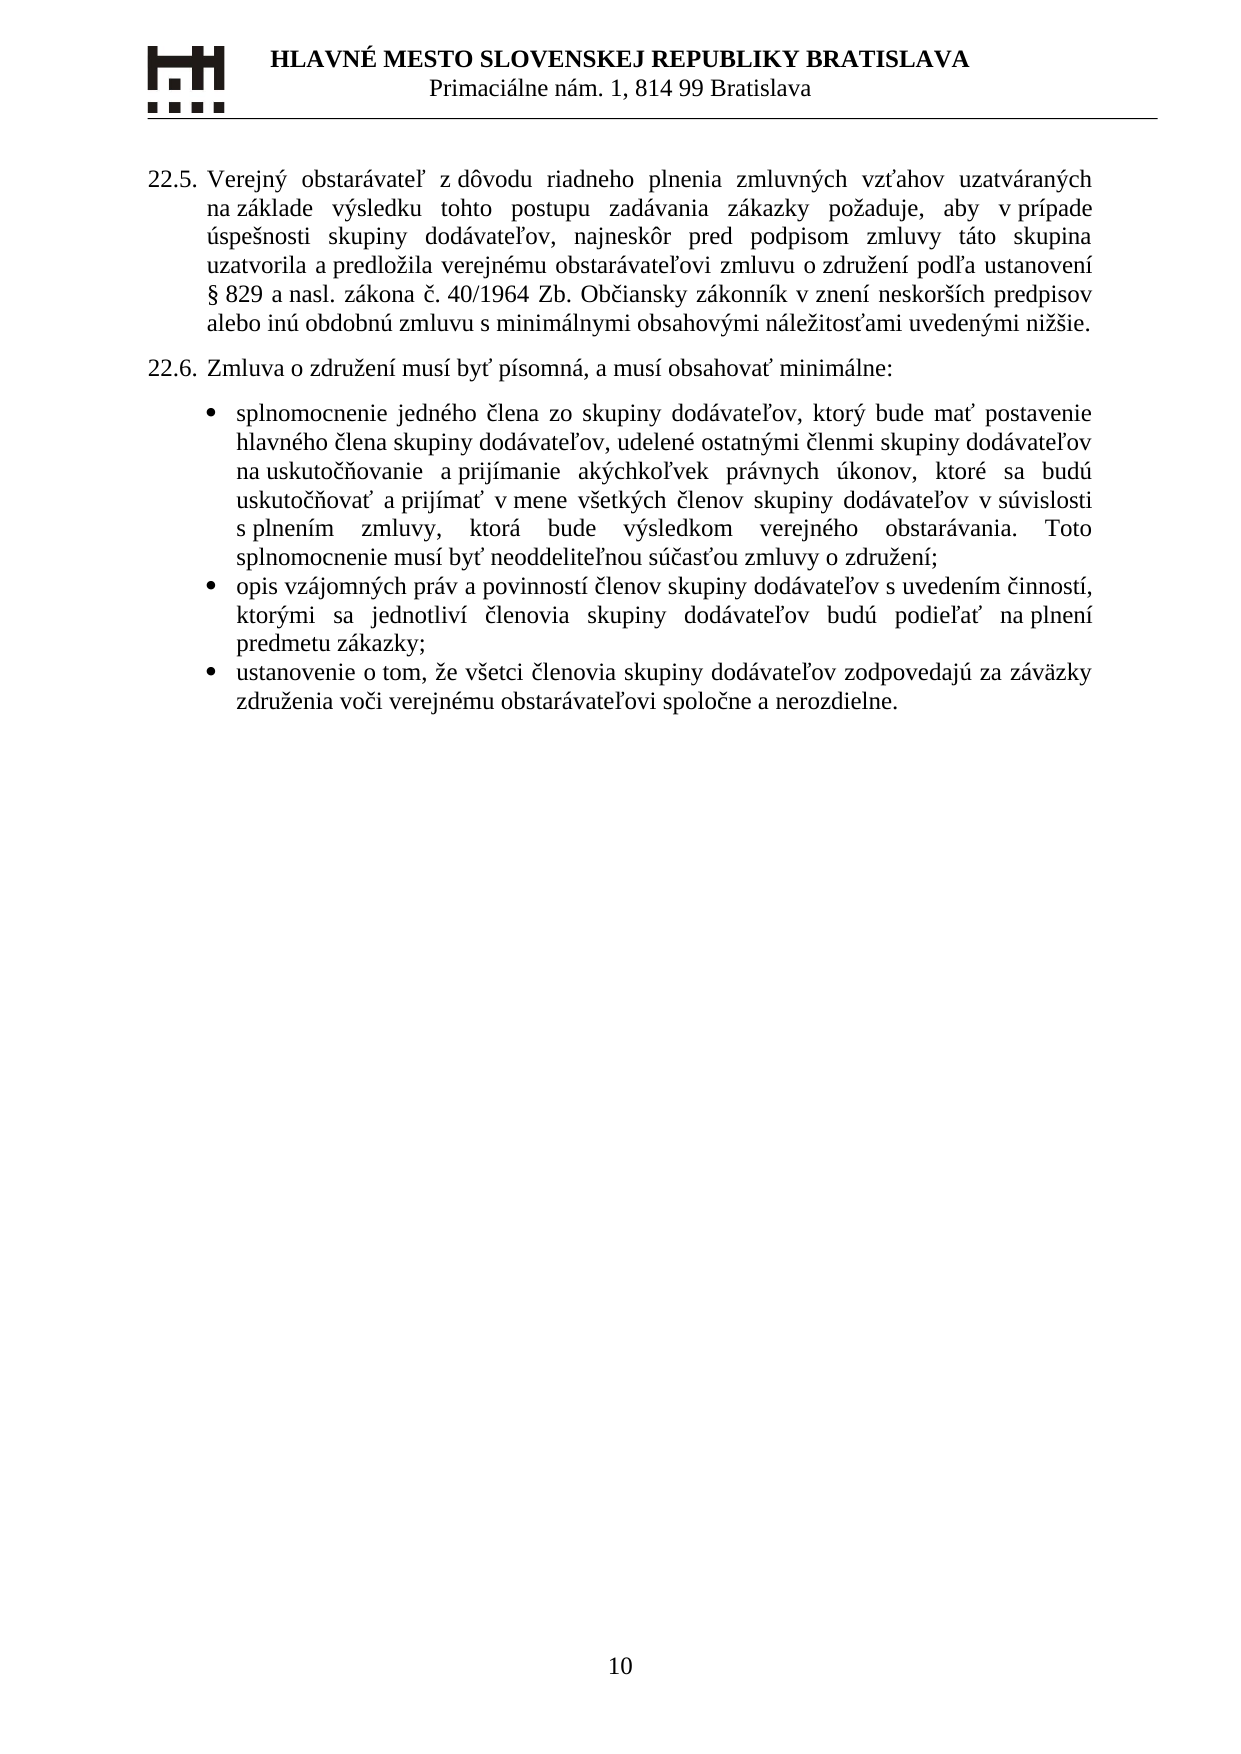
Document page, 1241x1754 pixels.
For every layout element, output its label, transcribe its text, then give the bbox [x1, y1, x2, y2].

picture [147, 46, 225, 113]
subtitle ustanovenie o tom, že všetci členovia skupiny dodávateľov zodpovedajú za záväzky združenia voči verejnému obstarávateľovi spoločne a nerozdielne. [207, 657, 1093, 715]
list Zmluva o združení musí byť písomná, a musí obsahovať minimálne: [148, 353, 1093, 382]
list Verejný obstarávateľ z dôvodu riadneho plnenia zmluvných vzťahov uzatváraných na základe výsledku tohto postupu zadávania zákazky požaduje, aby v prípade úspešnosti skupiny dodávateľov, najneskôr pred podpisom zmluvy táto skupina uzatvorila a predložila verejnému obstarávateľovi zmluvu o združení podľa ustanovení § 829 a nasl. zákona č. 40/1964 Zb. Občiansky zákonník v znení neskorších predpisov alebo inú obdobnú zmluvu s minimálnymi obsahovými náležitosťami uvedenými nižšie. [148, 164, 1093, 336]
subtitle opis vzájomných práv a povinností členov skupiny dodávateľov s uvedením činností, ktorými sa jednotliví členovia skupiny dodávateľov budú podieľať na plnení predmetu zákazky; [207, 571, 1093, 657]
subtitle splnomocnenie jedného člena zo skupiny dodávateľov, ktorý bude mať postavenie hlavného člena skupiny dodávateľov, udelené ostatnými členmi skupiny dodávateľov na uskutočňovanie a prijímanie akýchkoľvek právnych úkonov, ktoré sa budú uskutočňovať a prijímať v mene všetkých členov skupiny dodávateľov v súvislosti s plnením zmluvy, ktorá bude výsledkom verejného obstarávania. Toto splnomocnenie musí byť neoddeliteľnou súčasťou zmluvy o združení; [207, 398, 1093, 571]
